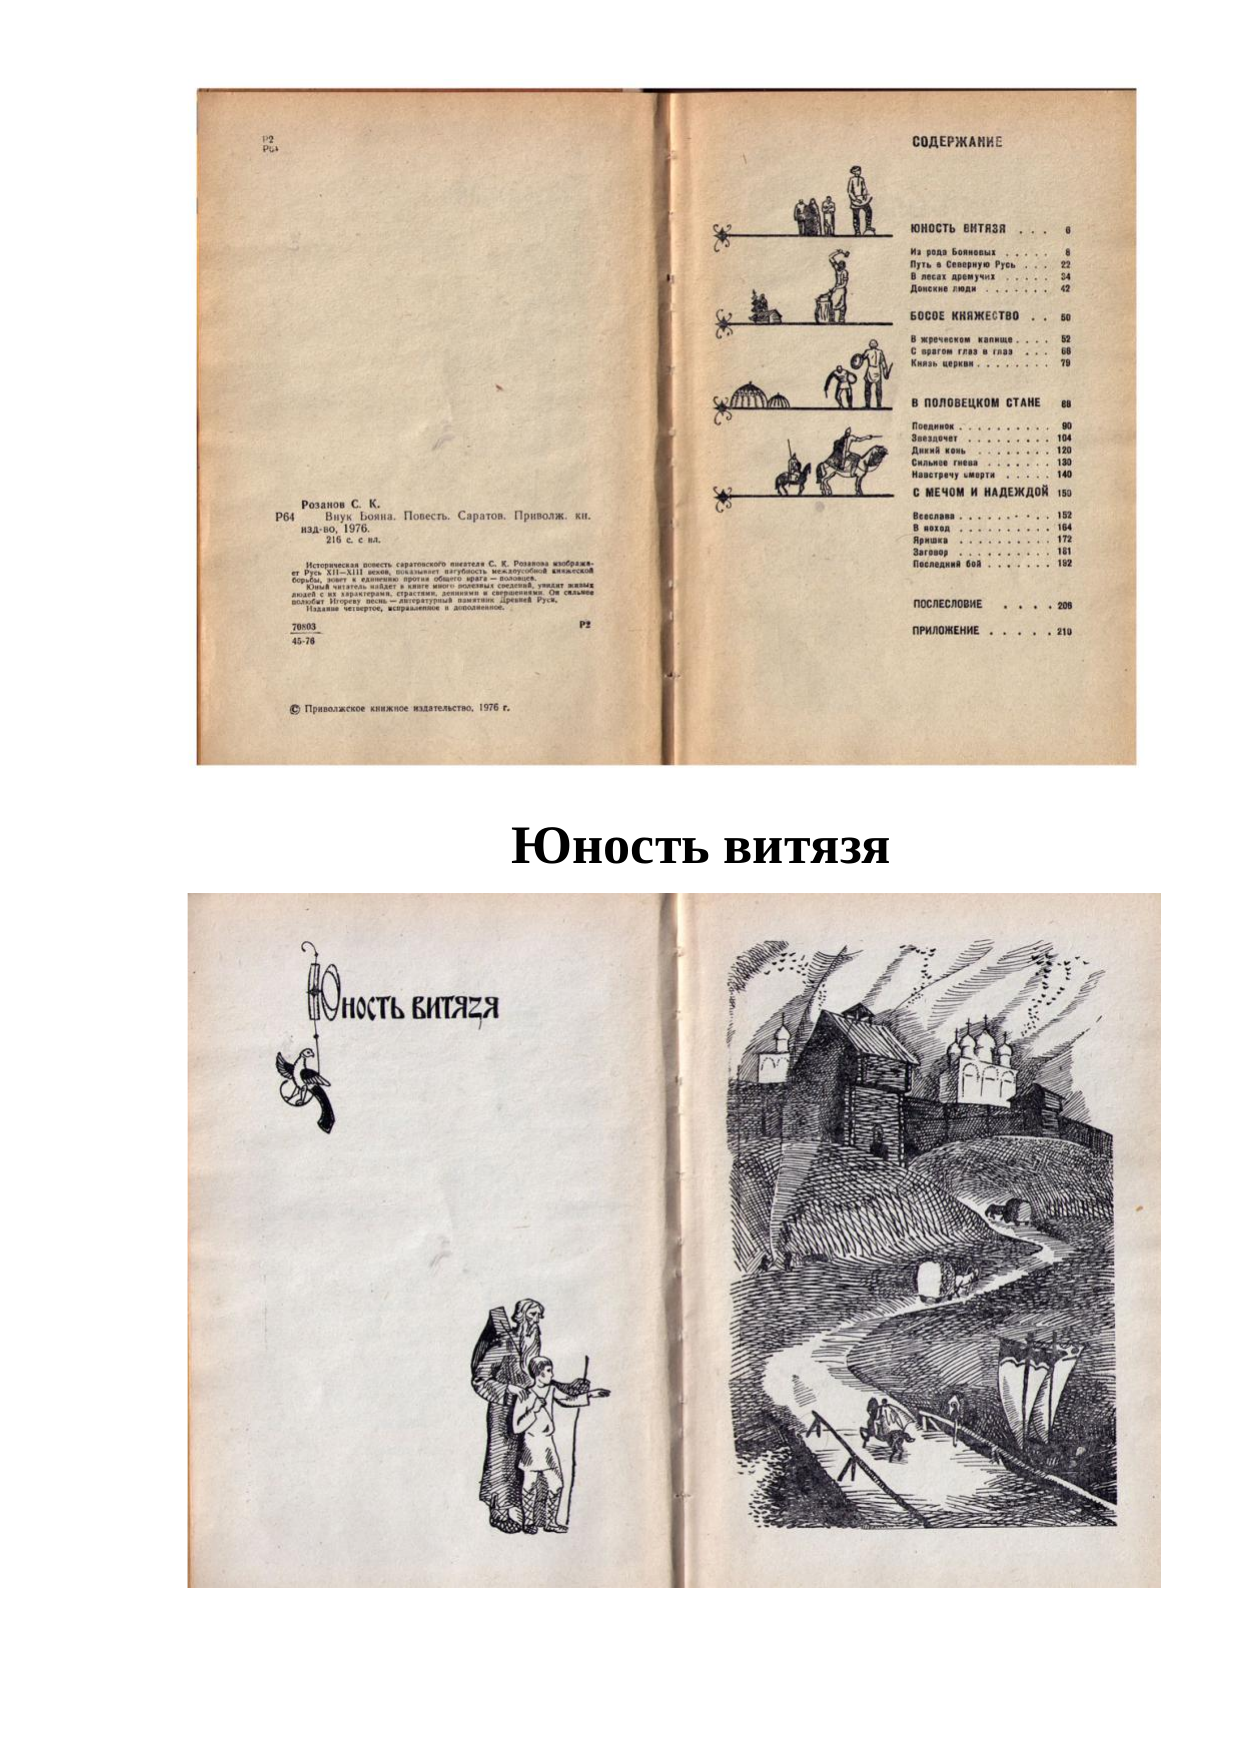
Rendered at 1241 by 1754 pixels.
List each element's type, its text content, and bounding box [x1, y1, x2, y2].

picture [187, 893, 1161, 1588]
picture [187, 79, 1146, 775]
text Юность витязя [177, 813, 1152, 876]
